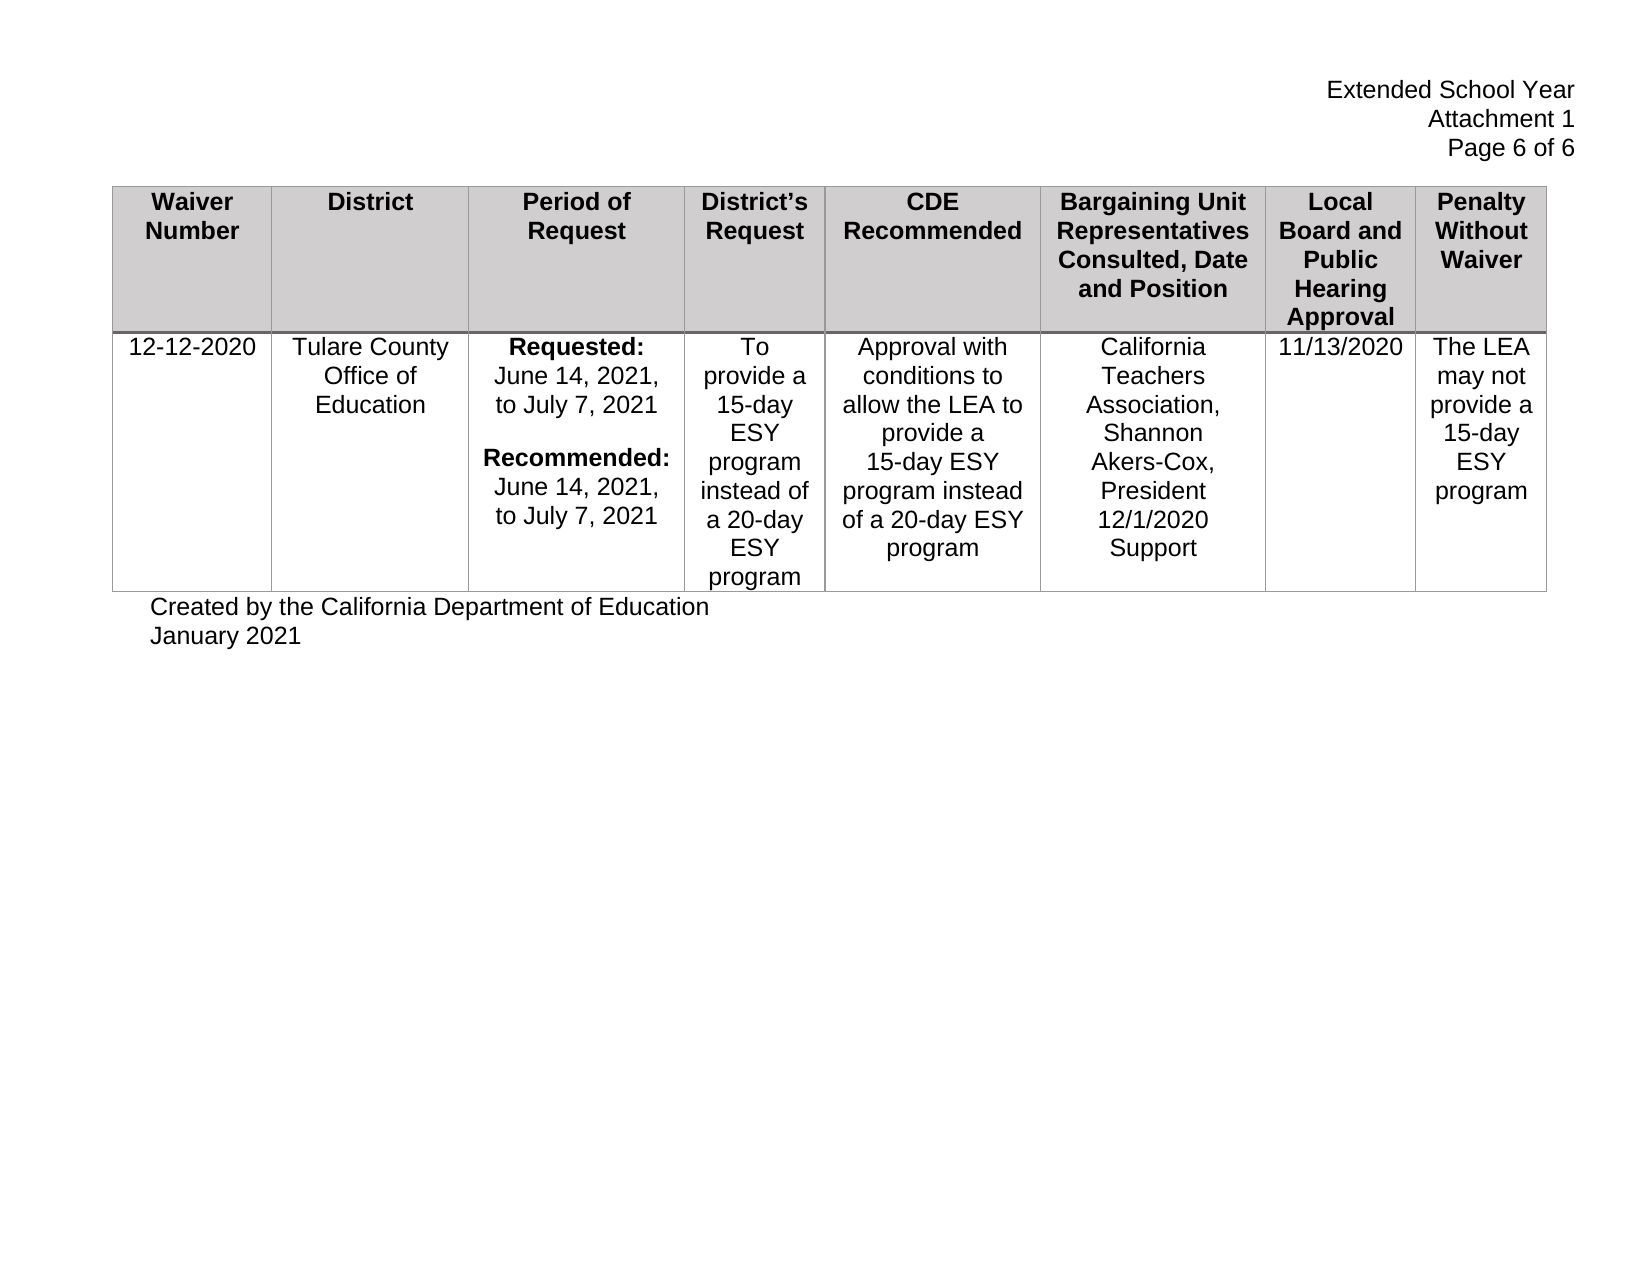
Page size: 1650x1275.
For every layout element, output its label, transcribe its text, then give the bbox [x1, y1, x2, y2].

table_header Waiver Number [113, 187, 271, 331]
table_header Period of Request [469, 187, 684, 331]
table_header Penalty Without Waiver [1416, 187, 1546, 331]
table_cell 11/13/2020 [1266, 334, 1415, 591]
table_cell Approval with conditions to allow the LEA to provide a 15-day ESY program instead of a 20-day ESY program [826, 334, 1040, 591]
text Created by the California Department of Education [150, 592, 1575, 621]
table_cell The LEA may not provide a 15-day ESY program [1416, 334, 1546, 591]
table_header District’s Request [685, 187, 824, 331]
table_header Local Board and Public Hearing Approval [1266, 187, 1415, 331]
text January 2021 [150, 621, 1575, 649]
table_header District [272, 187, 468, 331]
table_header CDE Recommended [826, 187, 1040, 331]
table_cell California Teachers Association, Shannon Akers-Cox, President 12/1/2020 Support [1041, 334, 1265, 591]
table_cell 12-12-2020 [113, 334, 271, 591]
table_cell Tulare County Office of Education [272, 334, 468, 591]
table_cell To provide a 15-day ESY program instead of a 20-day ESY program [685, 334, 824, 591]
table_header Bargaining Unit Representatives Consulted, Date and Position [1041, 187, 1265, 331]
table_cell Requested: June 14, 2021, to July 7, 2021 Recommended: June 14, 2021, to July 7, 2021 [469, 334, 684, 591]
